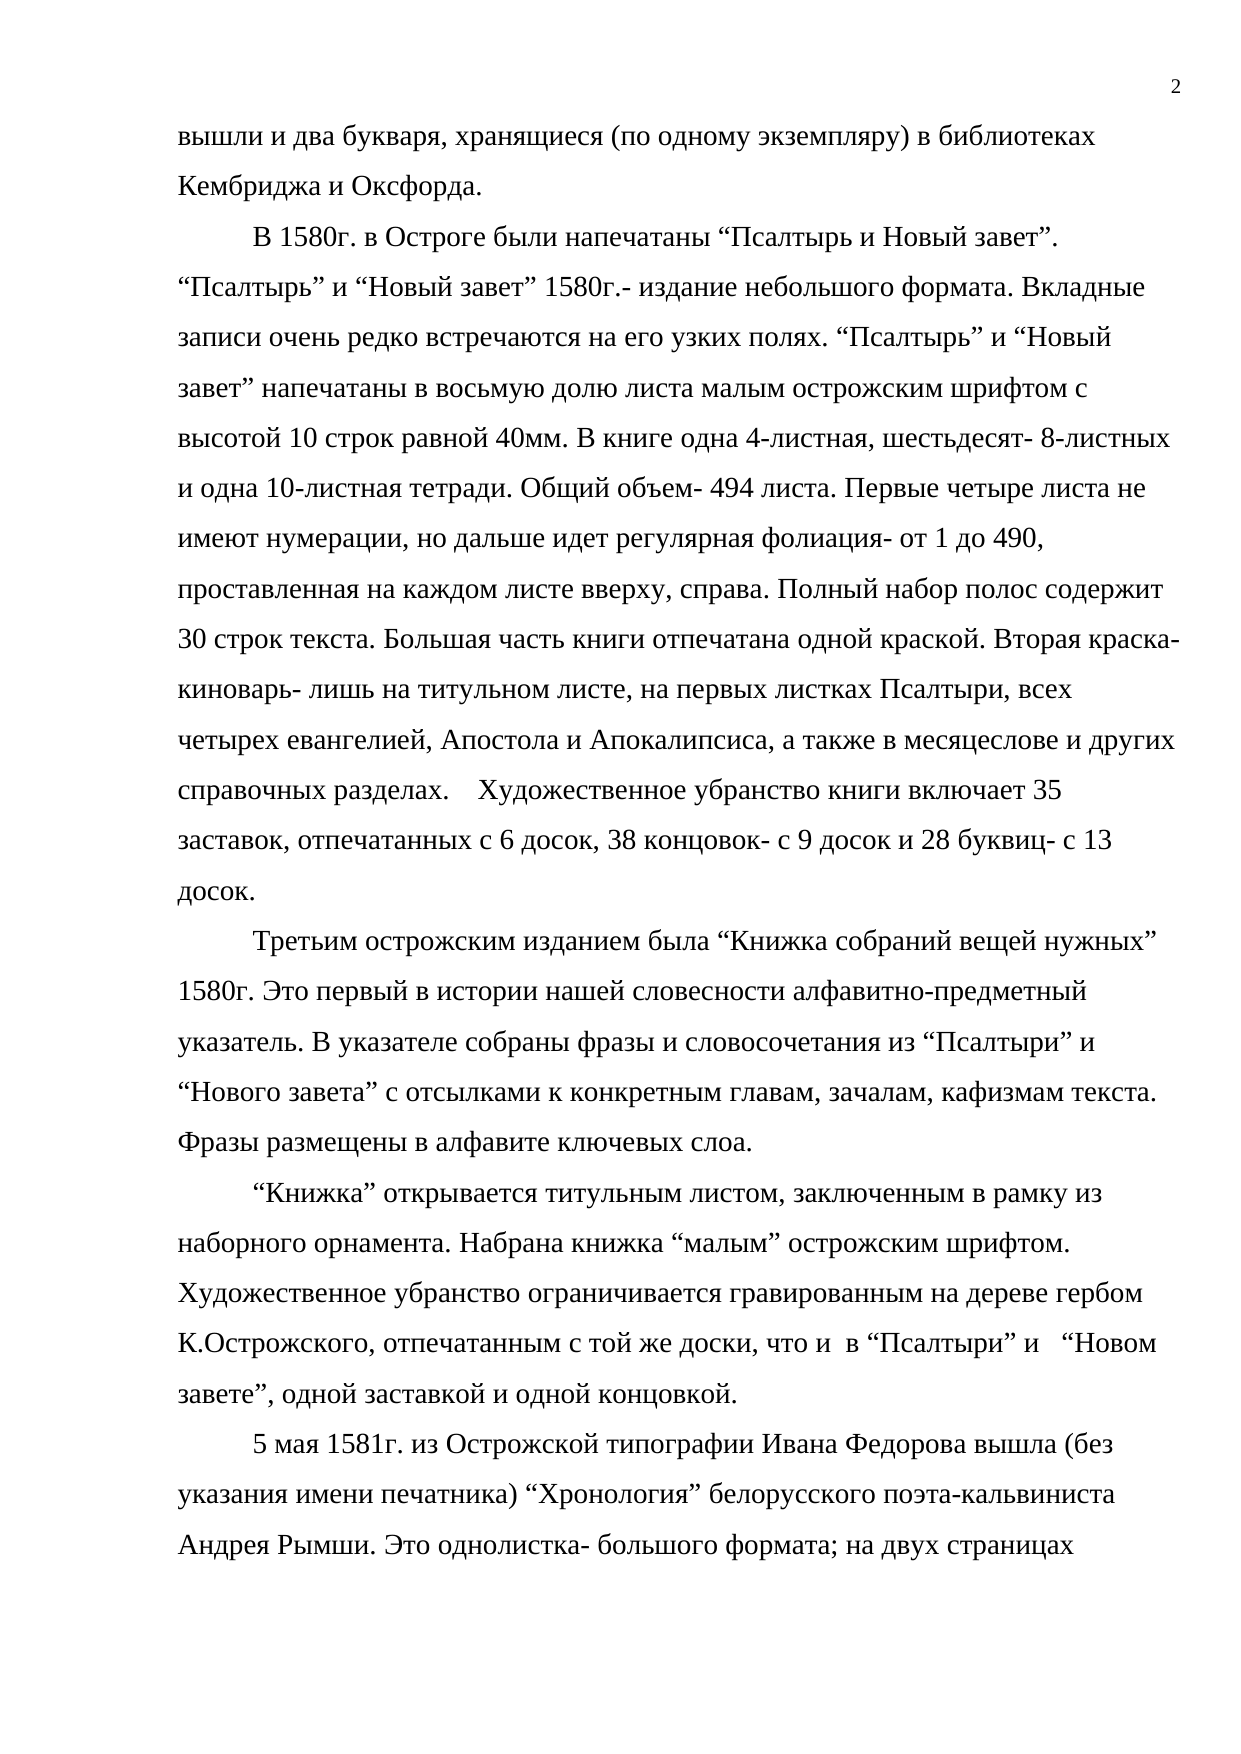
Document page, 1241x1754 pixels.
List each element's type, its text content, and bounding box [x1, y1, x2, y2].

text Третьим острожским изданием была “Книжка собраний вещей нужных” 1580г. Это первый в истории нашей словесности алфавитно-предметный указатель. В указателе собраны фразы и словосочетания из “Псалтыри” и “Нового завета” с отсылками к конкретным главам, зачалам, кафизмам текста. Фразы размещены в алфавите ключевых слоа. [177, 923, 1181, 1158]
text “Книжка” открывается титульным листом, заключенным в рамку из наборного орнамента. Набрана книжка “малым” острожским шрифтом. Художественное убранство ограничивается гравированным на дереве гербом К.Острожского, отпечатанным с той же доски, что и в “Псалтыри” и “Новом завете”, одной заставкой и одной концовкой. [177, 1175, 1181, 1409]
text В 1580г. в Остроге были напечатаны “Псалтырь и Новый завет”. “Псалтырь” и “Новый завет” 1580г.- издание небольшого формата. Вкладные записи очень редко встречаются на его узких полях. “Псалтырь” и “Новый завет” напечатаны в восьмую долю листа малым острожским шрифтом с высотой 10 строк равной 40мм. В книге одна 4-листная, шестьдесят- 8-листных и одна 10-листная тетради. Общий объем- 494 листа. Первые четыре листа не имеют нумерации, но дальше идет регулярная фолиация- от 1 до 490, проставленная на каждом листе вверху, справа. Полный набор полос содержит 30 строк текста. Большая часть книги отпечатана одной краской. Вторая краска- киноварь- лишь на титульном листе, на первых листках Псалтыри, всех четырех евангелией, Апостола и Апокалипсиса, а также в месяцеслове и других справочных разделах. Художественное убранство книги включает 35 заставок, отпечатанных с 6 досок, 38 концовок- с 9 досок и 28 буквиц- с 13 досок. [177, 219, 1181, 906]
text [177, 118, 1181, 202]
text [177, 1426, 1181, 1560]
